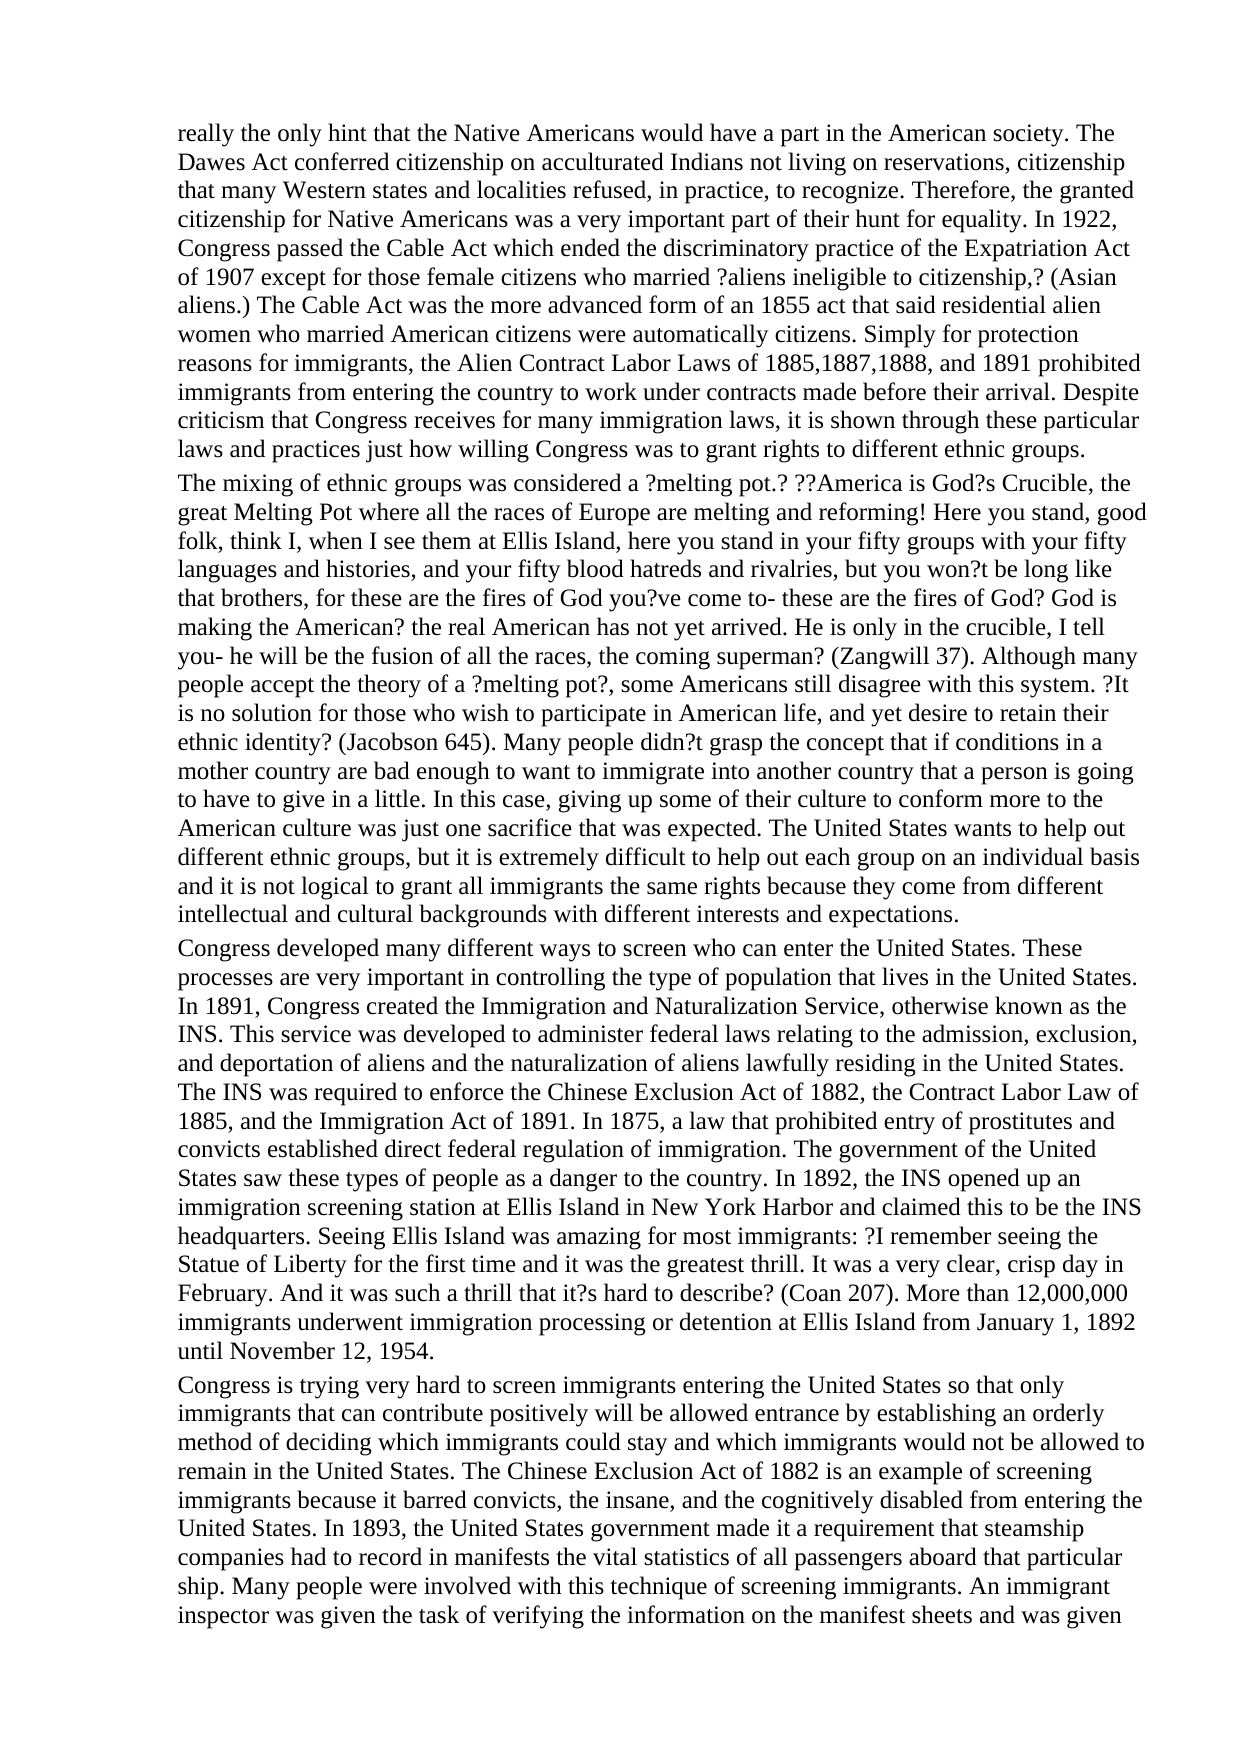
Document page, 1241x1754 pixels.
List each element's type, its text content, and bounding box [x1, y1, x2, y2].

text Congress developed many different ways to screen who can enter the United States. These processes are very important in controlling the type of population that lives in the United States. In 1891, Congress created the Immigration and Naturalization Service, otherwise known as the INS. This service was developed to administer federal laws relating to the admission, exclusion, and deportation of aliens and the naturalization of aliens lawfully residing in the United States. The INS was required to enforce the Chinese Exclusion Act of 1882, the Contract Labor Law of 1885, and the Immigration Act of 1891. In 1875, a law that prohibited entry of prostitutes and convicts established direct federal regulation of immigration. The government of the United States saw these types of people as a danger to the country. In 1892, the INS opened up an immigration screening station at Ellis Island in New York Harbor and claimed this to be the INS headquarters. Seeing Ellis Island was amazing for most immigrants: ?I remember seeing the Statue of Liberty for the first time and it was the greatest thrill. It was a very clear, crisp day in February. And it was such a thrill that it?s hard to describe? (Coan 207). More than 12,000,000 immigrants underwent immigration processing or detention at Ellis Island from January 1, 1892 until November 12, 1954. [177, 933, 1152, 1364]
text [177, 1370, 1152, 1628]
text The mixing of ethnic groups was considered a ?melting pot.? ??America is God?s Crucible, the great Melting Pot where all the races of Europe are melting and reforming! Here you stand, good folk, think I, when I see them at Ellis Island, here you stand in your fifty groups with your fifty languages and histories, and your fifty blood hatreds and rivalries, but you won?t be long like that brothers, for these are the fires of God you?ve come to- these are the fires of God? God is making the American? the real American has not yet arrived. He is only in the crucible, I tell you- he will be the fusion of all the races, the coming superman? (Zangwill 37). Although many people accept the theory of a ?melting pot?, some Americans still disagree with this system. ?It is no solution for those who wish to participate in American life, and yet desire to retain their ethnic identity? (Jacobson 645). Many people didn?t grasp the concept that if conditions in a mother country are bad enough to want to immigrate into another country that a person is going to have to give in a little. In this case, giving up some of their culture to conform more to the American culture was just one sacrifice that was expected. The United States wants to help out different ethnic groups, but it is extremely difficult to help out each group on an individual basis and it is not logical to grant all immigrants the same rights because they come from different intellectual and cultural backgrounds with different interests and expectations. [177, 468, 1152, 928]
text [177, 118, 1152, 463]
